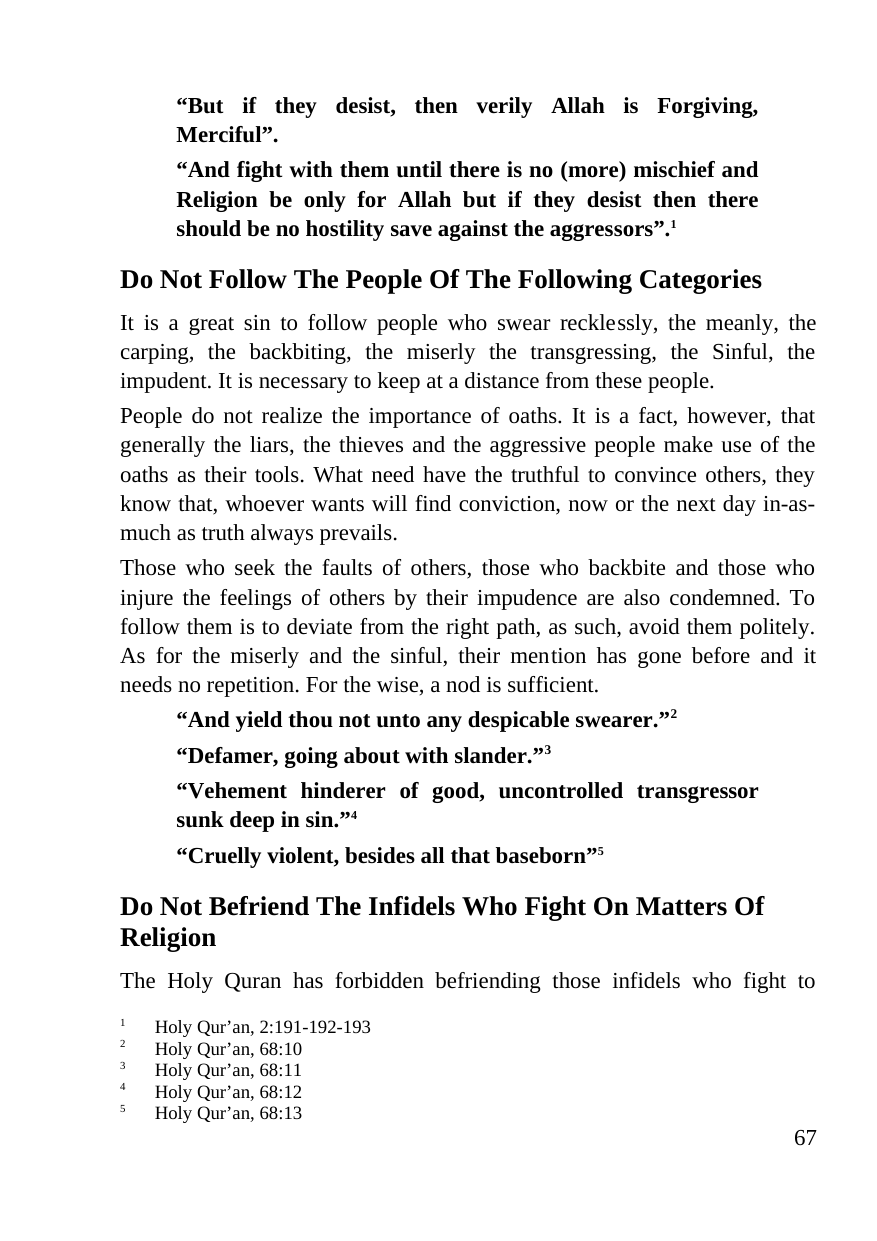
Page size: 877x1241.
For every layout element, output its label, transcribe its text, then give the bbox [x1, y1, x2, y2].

text “And fight with them until there is no (more) mischief and Religion be only for Allah but if they desist then there should be no hostility save against the aggressors”. [176, 154, 760, 242]
text “But if they desist, then verily Allah is Forgiving, Merciful”. [176, 90, 760, 148]
text “Cruelly violent, besides all that baseborn” [176, 840, 760, 869]
text Those who seek the faults of others, those who backbite and those who injure the feelings of others by their impudence are also condemned. To follow them is to deviate from the right path, as such, avoid them politely. As for the miserly and the sinful, their mention has gone before and it needs no repetition. For the wise, a nod is sufficient. [120, 552, 817, 698]
text “Vehement hinderer of good, uncontrolled transgressor sunk deep in sin.” [176, 775, 760, 834]
subtitle Do Not Follow The People Of The Following Categories [120, 263, 817, 294]
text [120, 965, 817, 994]
text It is a great sin to follow people who swear recklessly, the meanly, the carping, the backbiting, the miserly the transgressing, the Sinful, the impudent. It is necessary to keep at a distance from these people. [120, 307, 817, 394]
text “And yield thou not unto any despicable swearer.” [176, 704, 760, 734]
text “Defamer, going about with slander.” [176, 740, 760, 769]
subtitle Do Not Befriend The Infidels Who Fight On Matters Of Religion [120, 890, 817, 952]
text People do not realize the importance of oaths. It is a fact, however, that generally the liars, the thieves and the aggressive people make use of the oaths as their tools. What need have the truthful to convince others, they know that, whoever wants will find conviction, now or the next day in-as-much as truth always prevails. [120, 400, 817, 546]
